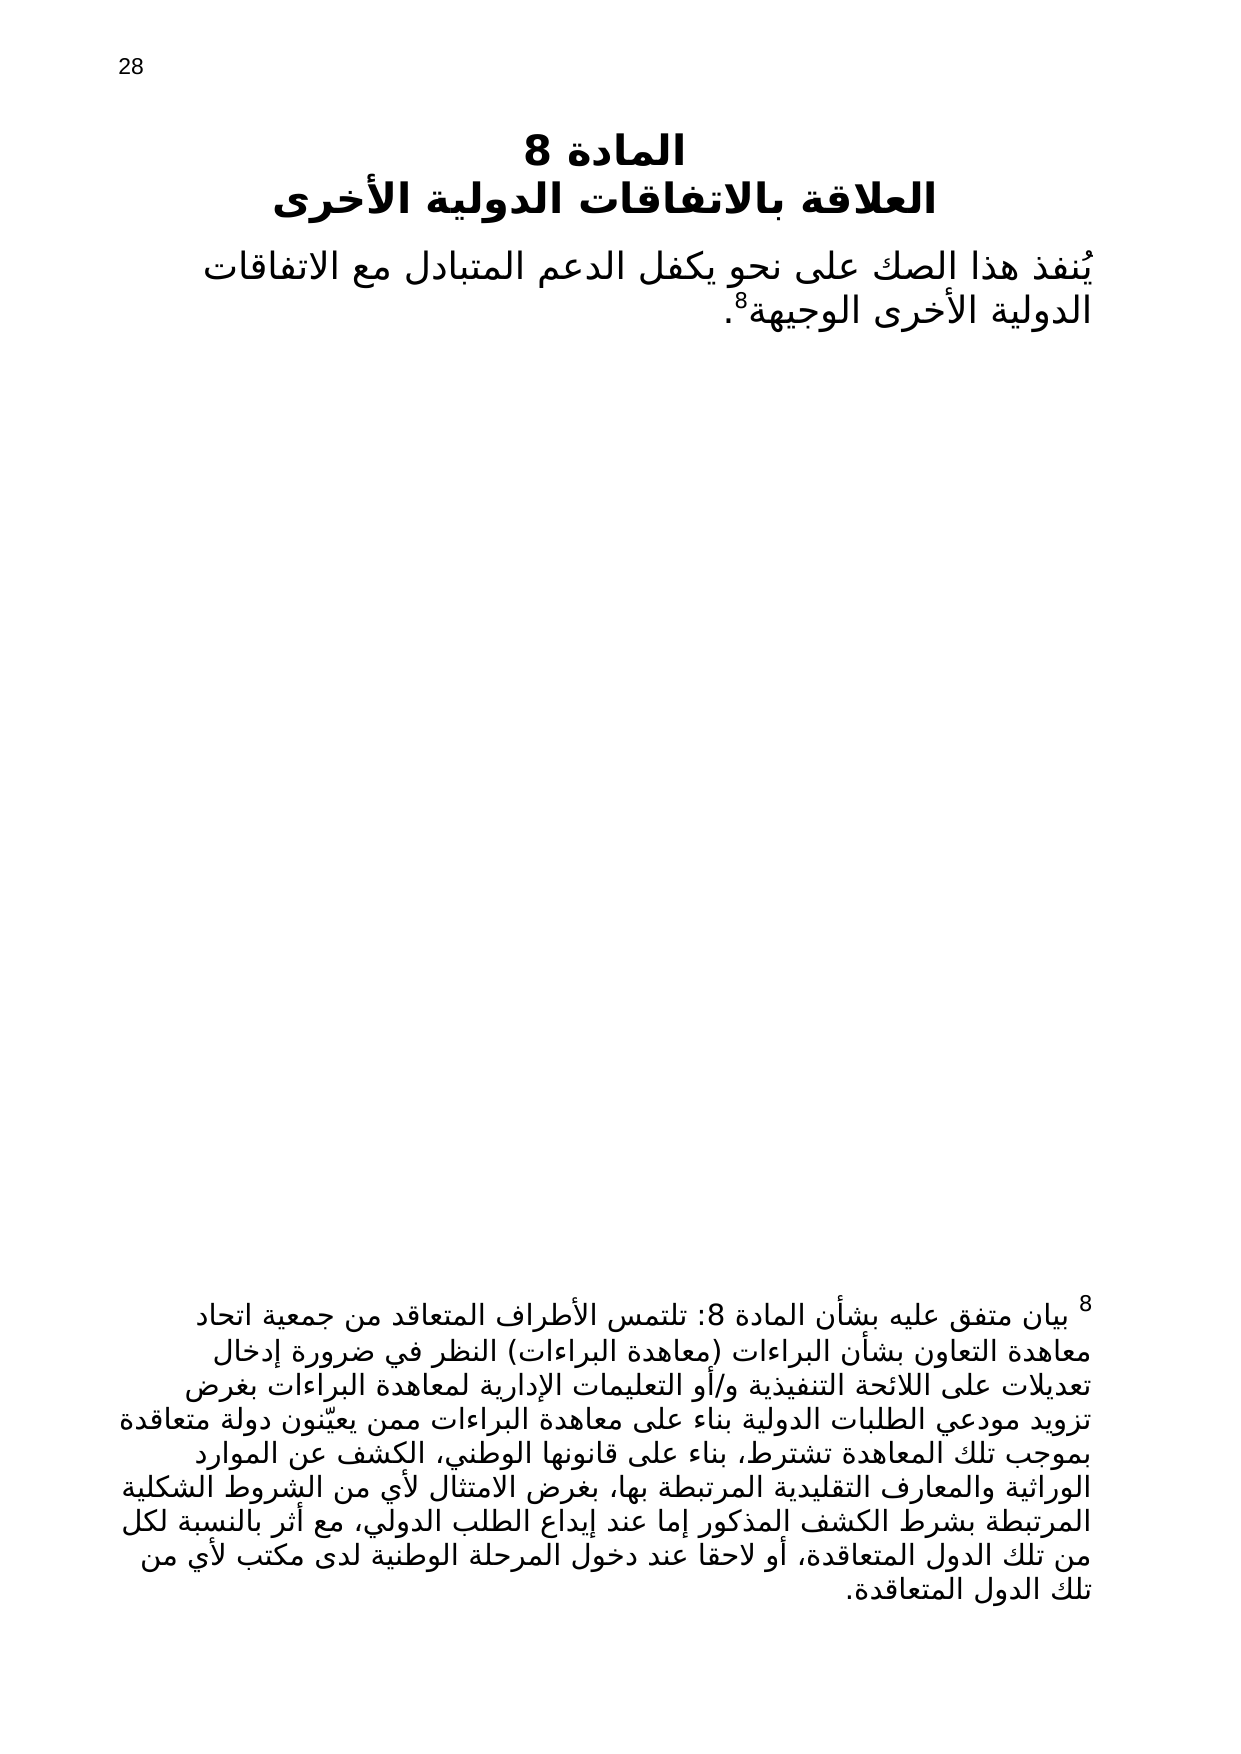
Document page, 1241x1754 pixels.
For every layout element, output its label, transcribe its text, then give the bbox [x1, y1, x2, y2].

text المادة 8 [118, 127, 1092, 175]
text العلاقة بالاتفاقات الدولية الأخرى [118, 175, 1092, 224]
text يُنفذ هذا الصك على نحو يكفل الدعم المتبادل مع الاتفاقات الدولية الأخرى الوجيهة. [118, 244, 1092, 332]
